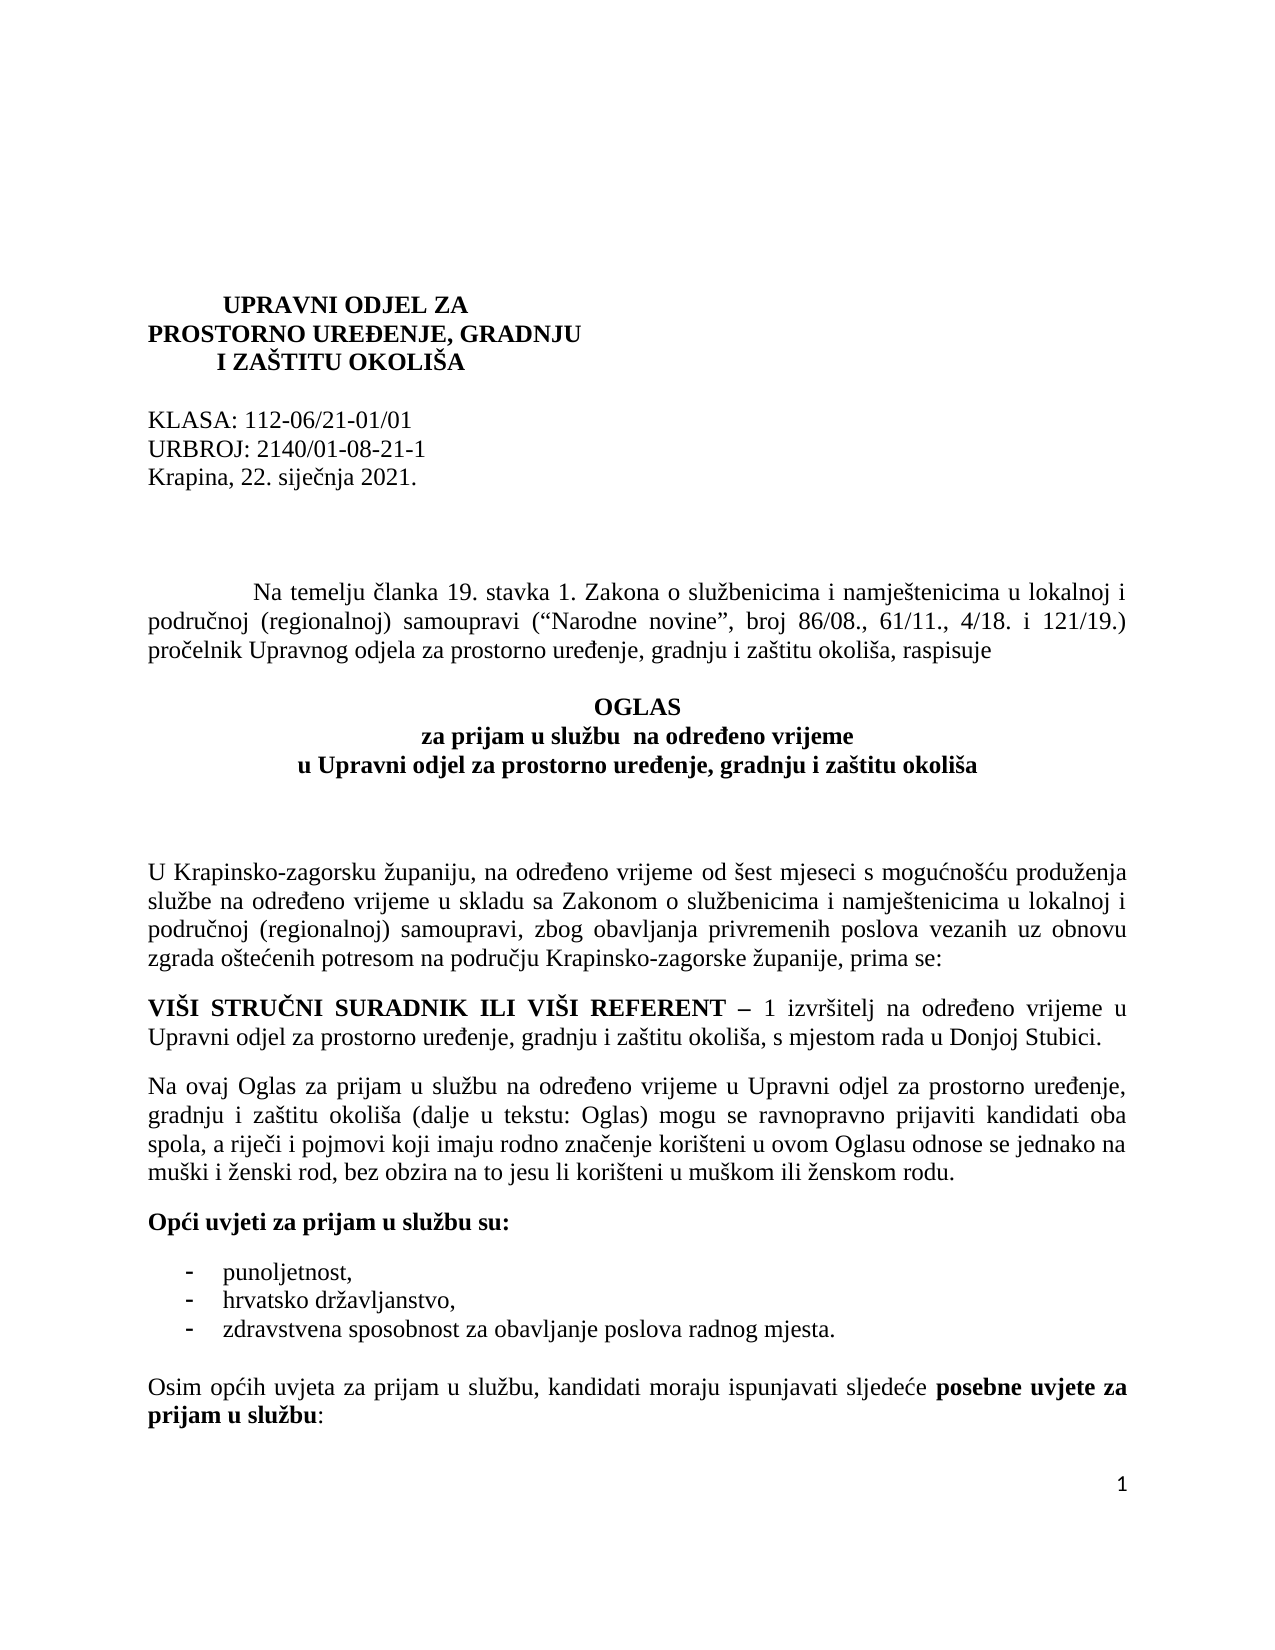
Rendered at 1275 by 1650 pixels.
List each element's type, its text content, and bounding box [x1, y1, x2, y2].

list zdravstvena sposobnost za obavljanje poslova radnog mjesta. [185, 1314, 1127, 1343]
text VIŠI STRUČNI SURADNIK ILI VIŠI REFERENT – 1 izvršitelj na određeno vrijeme u Upravni odjel za prostorno uređenje, gradnju i zaštitu okoliša, s mjestom rada u Donjoj Stubici. [148, 993, 1127, 1050]
text Opći uvjeti za prijam u službu su: [148, 1207, 1127, 1236]
text KLASA: 112-06/21-01/01 [148, 405, 1127, 434]
text UPRAVNI ODJEL ZA [148, 290, 1127, 319]
text Osim općih uvjeta za prijam u službu, kandidati moraju ispunjavati sljedeće posebne uvjete za prijam u službu: [148, 1372, 1127, 1429]
list hrvatsko državljanstvo, [185, 1285, 1127, 1314]
text za prijam u službu na određeno vrijeme [148, 721, 1127, 750]
text I ZAŠTITU OKOLIŠA [148, 347, 1127, 376]
text u Upravni odjel za prostorno uređenje, gradnju i zaštitu okoliša [148, 750, 1127, 779]
text OGLAS [148, 692, 1127, 721]
list punoljetnost, [185, 1257, 1127, 1285]
text U Krapinsko-zagorsku županiju, na određeno vrijeme od šest mjeseci s mogućnošću produženja službe na određeno vrijeme u skladu sa Zakonom o službenicima i namještenicima u lokalnoj i područnoj (regionalnoj) samoupravi, zbog obavljanja privremenih poslova vezanih uz obnovu zgrada oštećenih potresom na području Krapinsko-zagorske županije, prima se: [148, 857, 1127, 972]
text Na ovaj Oglas za prijam u službu na određeno vrijeme u Upravni odjel za prostorno uređenje, gradnju i zaštitu okoliša (dalje u tekstu: Oglas) mogu se ravnopravno prijaviti kandidati oba spola, a riječi i pojmovi koji imaju rodno značenje korišteni u ovom Oglasu odnose se jednako na muški i ženski rod, bez obzira na to jesu li korišteni u muškom ili ženskom rodu. [148, 1071, 1127, 1186]
text Na temelju članka 19. stavka 1. Zakona o službenicima i namještenicima u lokalnoj i područnoj (regionalnoj) samoupravi (“Narodne novine”, broj 86/08., 61/11., 4/18. i 121/19.) pročelnik Upravnog odjela za prostorno uređenje, gradnju i zaštitu okoliša, raspisuje [148, 577, 1127, 664]
text PROSTORNO UREĐENJE, GRADNJU [148, 319, 1127, 347]
text Krapina, 22. siječnja 2021. [148, 462, 1127, 491]
text URBROJ: 2140/01-08-21-1 [148, 434, 1127, 462]
